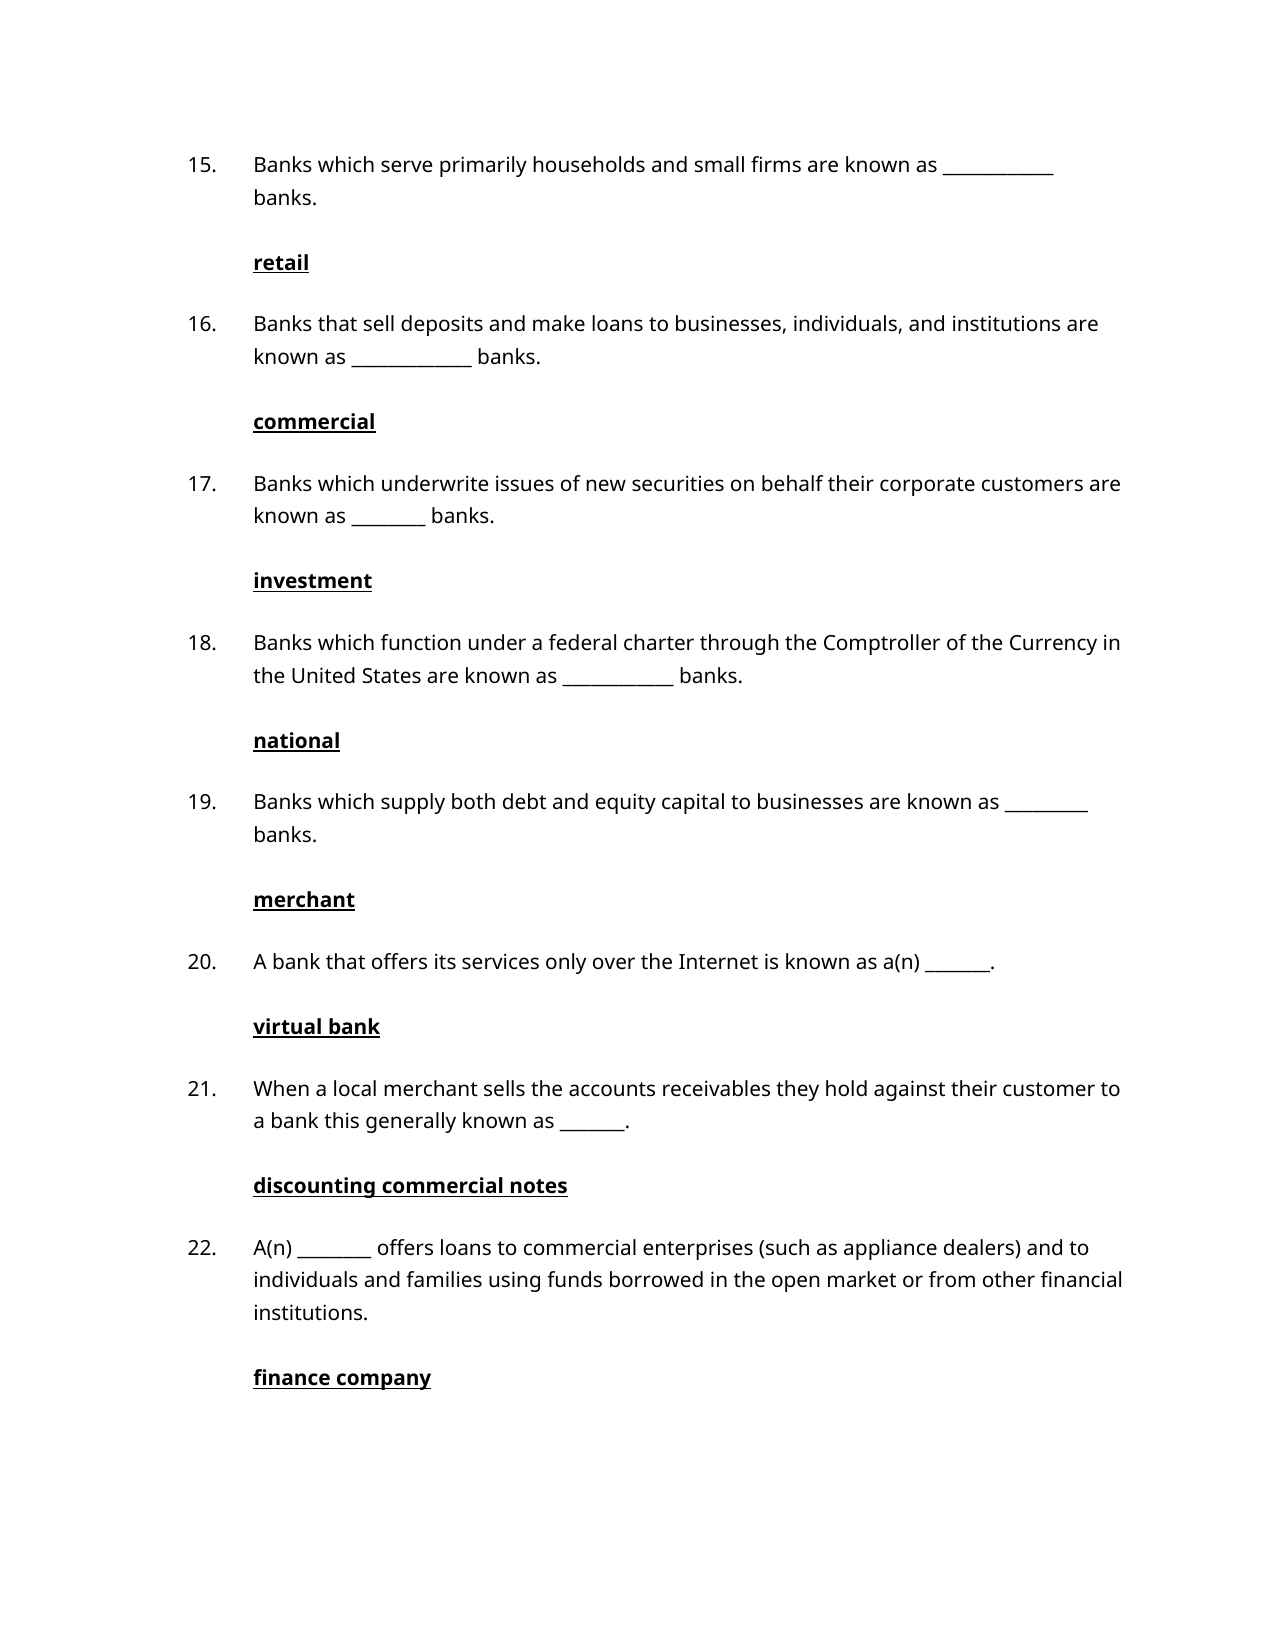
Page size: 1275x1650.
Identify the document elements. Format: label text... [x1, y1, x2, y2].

table_header 16. [188, 309, 253, 439]
table_header When a local merchant sells the accounts receivables they hold against their customer to a bank this generally known as _______. discounting commercial notes [253, 1074, 1125, 1204]
table_header 17. [188, 469, 253, 599]
table_header Banks which function under a federal charter through the Comptroller of the Currency in the United States are known as ____________ banks. national [253, 628, 1125, 758]
table_header 22. [188, 1233, 253, 1396]
table_header 20. [188, 947, 253, 1044]
table_header A bank that offers its services only over the Internet is known as a(n) _______. virtual bank [253, 947, 1125, 1044]
table_header Banks that sell deposits and make loans to businesses, individuals, and institutions are known as _____________ banks. commercial [253, 309, 1125, 439]
table_header 19. [188, 788, 253, 918]
table_header 15. [188, 150, 253, 280]
table_header Banks which supply both debt and equity capital to businesses are known as _________ banks. merchant [253, 788, 1125, 918]
table_header A(n) ________ offers loans to commercial enterprises (such as appliance dealers) and to individuals and families using funds borrowed in the open market or from other financial institutions. finance company [253, 1233, 1125, 1396]
table_header 21. [188, 1074, 253, 1204]
table_header Banks which serve primarily households and small firms are known as ____________ banks. retail [253, 150, 1125, 280]
table_header 18. [188, 628, 253, 758]
table_header Banks which underwrite issues of new securities on behalf their corporate customers are known as ________ banks. investment [253, 469, 1125, 599]
